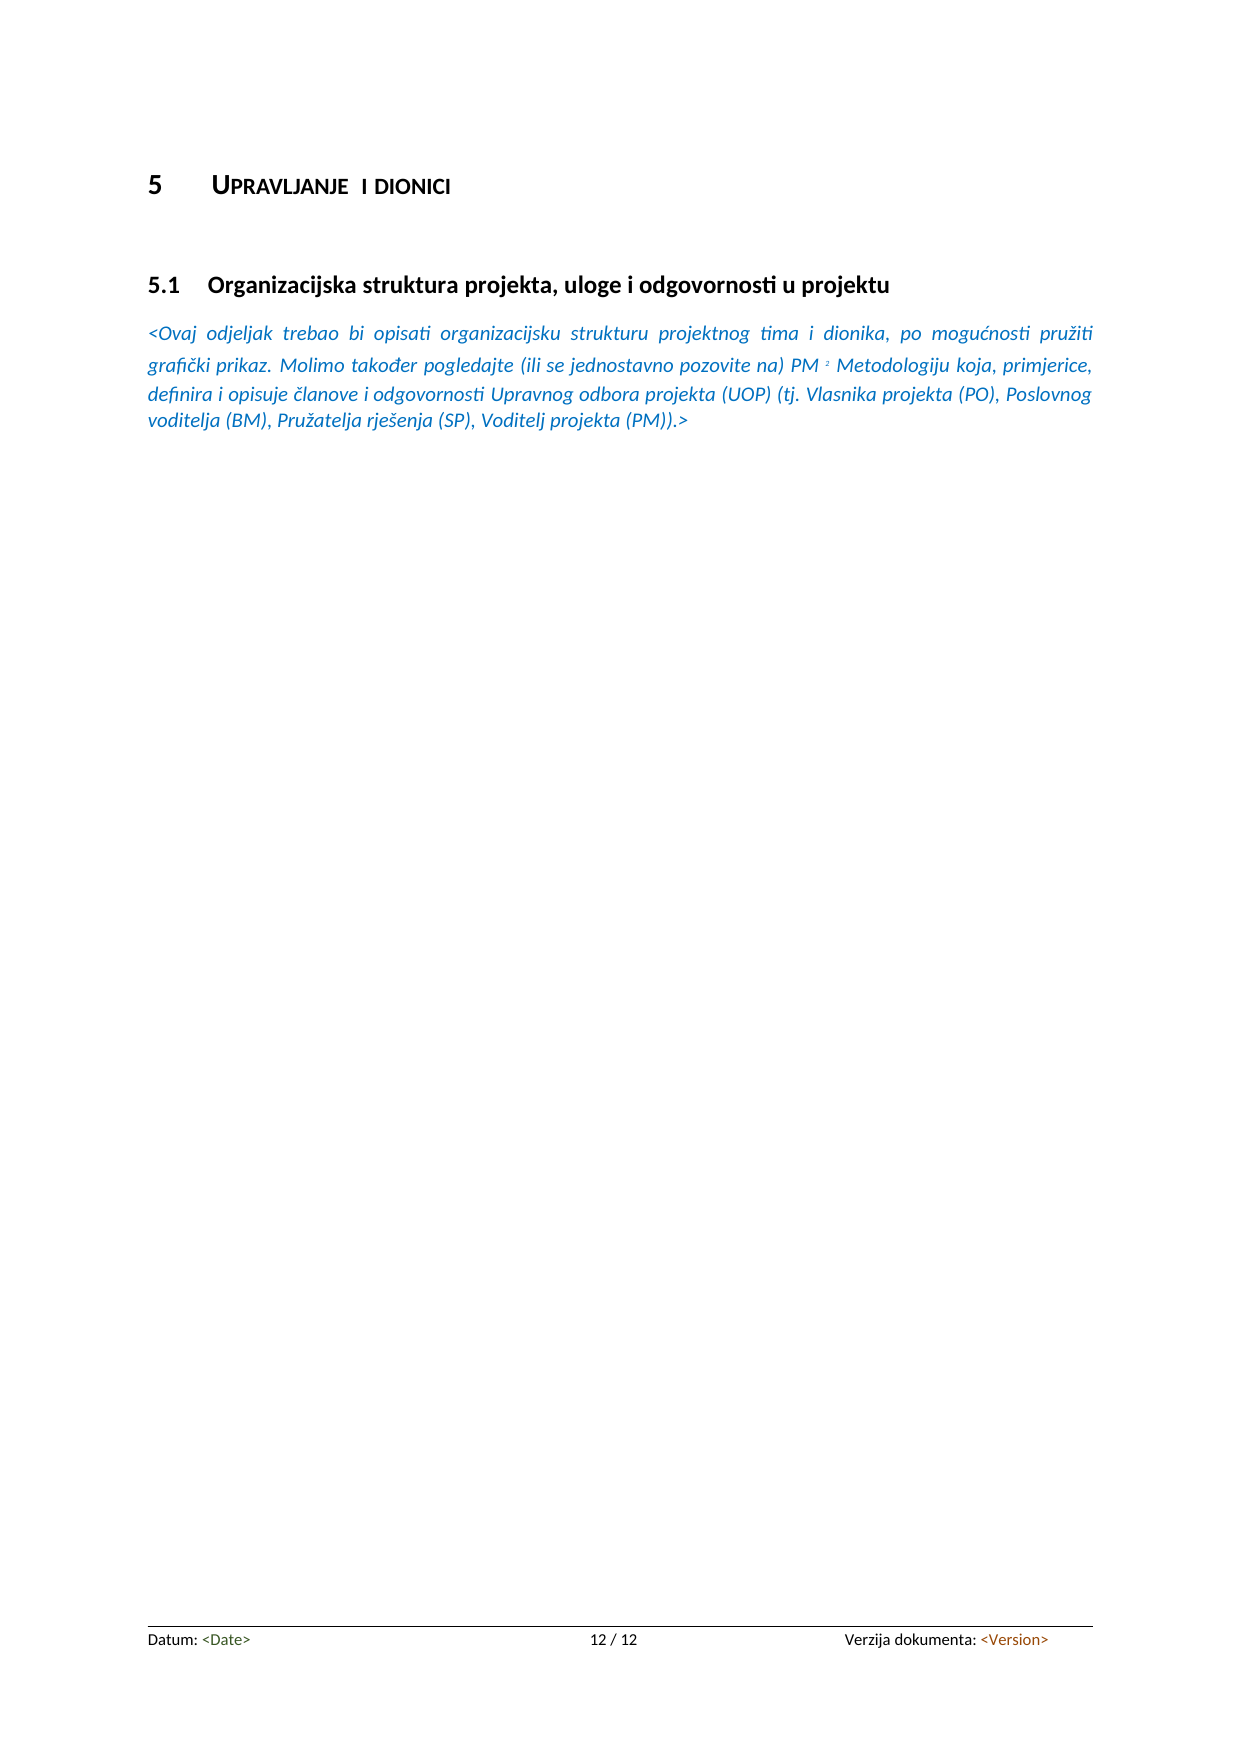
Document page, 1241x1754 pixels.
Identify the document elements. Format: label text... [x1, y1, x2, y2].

text 5 Upravljanje i dionici [148, 148, 1093, 205]
text 5.1 Organizacijska struktura projekta, uloge i odgovornosti u projektu [148, 269, 1093, 299]
text <Ovaj odjeljak trebao bi opisati organizacijsku strukturu projektnog tima i dionika, po mogućnosti pružiti grafički prikaz. Molimo također pogledajte (ili se jednostavno pozovite na) PM 2 Metodologiju koja, primjerice, definira i opisuje članove i odgovornosti Upravnog odbora projekta (UOP) (tj. Vlasnika projekta (PO), Poslovnog voditelja (BM), Pružatelja rješenja (SP), Voditelj projekta (PM)).> [148, 320, 1093, 432]
